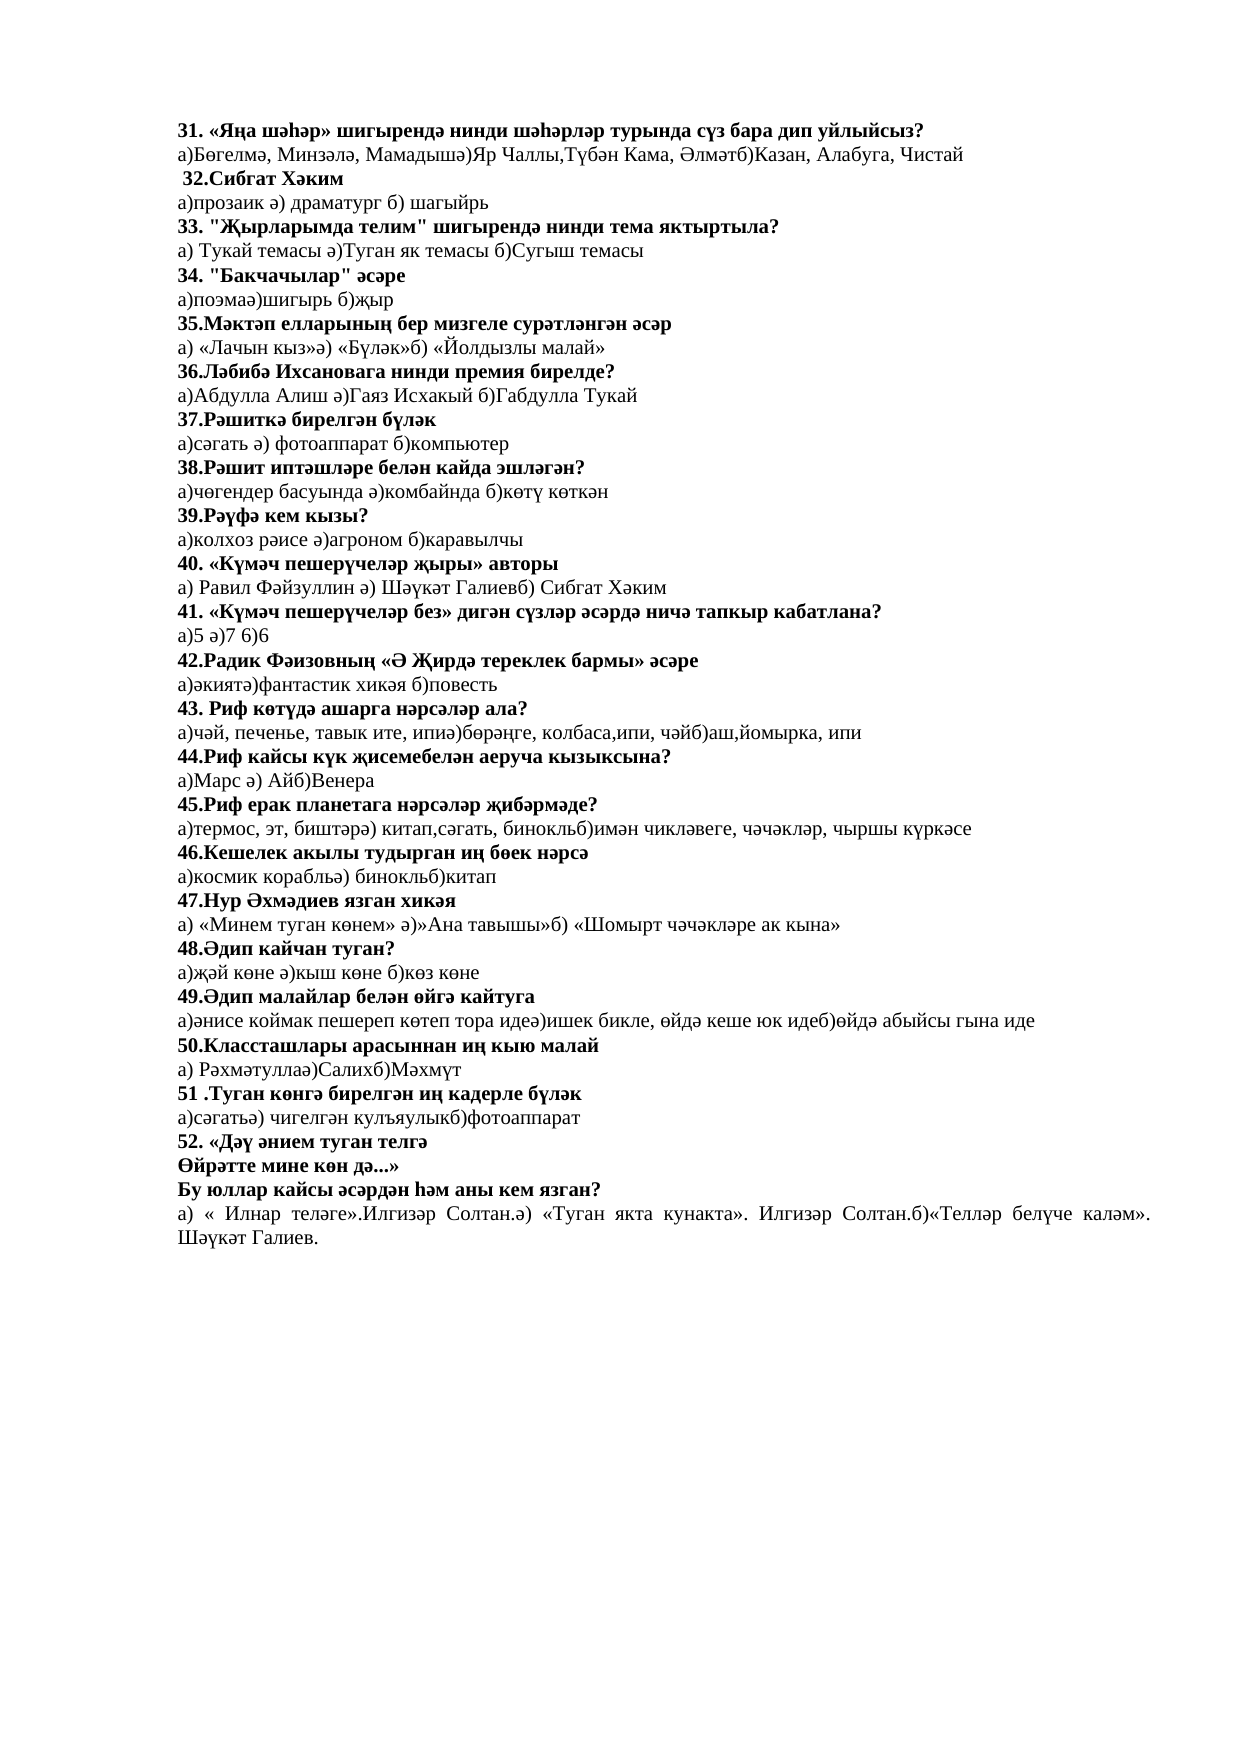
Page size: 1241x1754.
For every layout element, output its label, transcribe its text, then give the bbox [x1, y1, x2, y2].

text а) Рәхмәтуллаә)Салихб)Мәхмүт [177, 1057, 1152, 1081]
text а)Бөгелмә, Минзәлә, Мамадышә)Яр Чаллы,Түбән Кама, Әлмәтб)Казан, Алабуга, Чистай [177, 142, 1152, 166]
text а)әкиятә)фантастик хикәя б)повесть [177, 672, 1152, 696]
text 51 .Туган көнгә бирелгән иң кадерле бүләк [177, 1081, 1152, 1105]
text а)космик корабльә) бинокльб)китап [177, 864, 1152, 888]
text 34. "Бакчачылар" әсәре [177, 262, 1152, 287]
text а)Марс ә) Айб)Венера [177, 768, 1152, 792]
text а)әнисе коймак пешереп көтеп тора идеә)ишек бикле, өйдә кеше юк идеб)өйдә абыйсы гына иде [177, 1008, 1152, 1032]
text а) « Илнар теләге».Илгизәр Солтан.ә) «Туган якта кунакта». Илгизәр Солтан.б)«Телләр белүче каләм». Шәүкәт Галиев. [177, 1201, 1152, 1249]
text а)чөгендер басуында ә)комбайнда б)көтү көткән [177, 479, 1152, 503]
text 46.Кешелек акылы тудырган иң бөек нәрсә [177, 840, 1152, 864]
text а)колхоз рәисе ә)агроном б)каравылчы [177, 527, 1152, 551]
text 52. «Дәү әнием туган телгә [177, 1129, 1152, 1153]
text 32.Сибгат Хәким [177, 166, 1152, 190]
text 42.Радик Фәизовның «Ә Җирдә тереклек бармы» әсәре [177, 647, 1152, 672]
text 38.Рәшит иптәшләре белән кайда эшләгән? [177, 455, 1152, 479]
text Өйрәтте мине көн дә...» [177, 1153, 1152, 1177]
text а) «Лачын кыз»ә) «Бүләк»б) «Йолдызлы малай» [177, 335, 1152, 359]
text 31. «Яңа шәһәр» шигырендә нинди шәһәрләр турында сүз бара дип уйлыйсыз? [177, 118, 1152, 142]
text Бу юллар кайсы әсәрдән һәм аны кем язган? [177, 1177, 1152, 1201]
text а) Тукай темасы ә)Туган як темасы б)Сугыш темасы [177, 238, 1152, 262]
text а) «Минем туган көнем» ә)»Ана тавышы»б) «Шомырт чәчәкләре ак кына» [177, 912, 1152, 936]
text 33. "Җырларымда телим" шигырендә нинди тема яктыртыла? [177, 214, 1152, 238]
text а) Равил Фәйзуллин ә) Шәүкәт Галиевб) Сибгат Хәким [177, 575, 1152, 599]
text 47.Нур Әхмәдиев язган хикәя [177, 888, 1152, 912]
text а)сәгатьә) чигелгән кулъяулыкб)фотоаппарат [177, 1105, 1152, 1129]
text 37.Рәшиткә бирелгән бүләк [177, 407, 1152, 431]
text 48.Әдип кайчан туган? [177, 936, 1152, 960]
text 49.Әдип малайлар белән өйгә кайтуга [177, 984, 1152, 1008]
text а)5 ә)7 6)6 [177, 623, 1152, 647]
text 36.Ләбибә Ихсановага нинди премия бирелде? [177, 359, 1152, 383]
text а)прозаик ә) драматург б) шагыйрь [177, 190, 1152, 214]
text 44.Риф кайсы күк җисемебелән аеруча кызыксына? [177, 744, 1152, 768]
text 50.Классташлары арасыннан иң кыю малай [177, 1032, 1152, 1057]
text а)поэмаә)шигырь б)җыр [177, 287, 1152, 311]
text а)чәй, печенье, тавык ите, ипиә)бөрәңге, колбаса,ипи, чәйб)аш,йомырка, ипи [177, 720, 1152, 744]
text 39.Рәүфә кем кызы? [177, 503, 1152, 527]
text 35.Мәктәп елларының бер мизгеле сурәтләнгән әсәр [177, 311, 1152, 335]
text а)термос, эт, биштәрә) китап,сәгать, бинокльб)имән чикләвеге, чәчәкләр, чыршы күркәсе [177, 816, 1152, 840]
text 40. «Күмәч пешерүчеләр җыры» авторы [177, 551, 1152, 575]
text 43. Риф көтүдә ашарга нәрсәләр ала? [177, 696, 1152, 720]
text 41. «Күмәч пешерүчеләр без» дигән сүзләр әсәрдә ничә тапкыр кабатлана? [177, 599, 1152, 623]
text а)җәй көне ә)кыш көне б)көз көне [177, 960, 1152, 984]
text 45.Риф ерак планетага нәрсәләр җибәрмәде? [177, 792, 1152, 816]
text а)Абдулла Алиш ә)Гаяз Исхакый б)Габдулла Тукай [177, 383, 1152, 407]
text а)сәгать ә) фотоаппарат б)компьютер [177, 431, 1152, 455]
